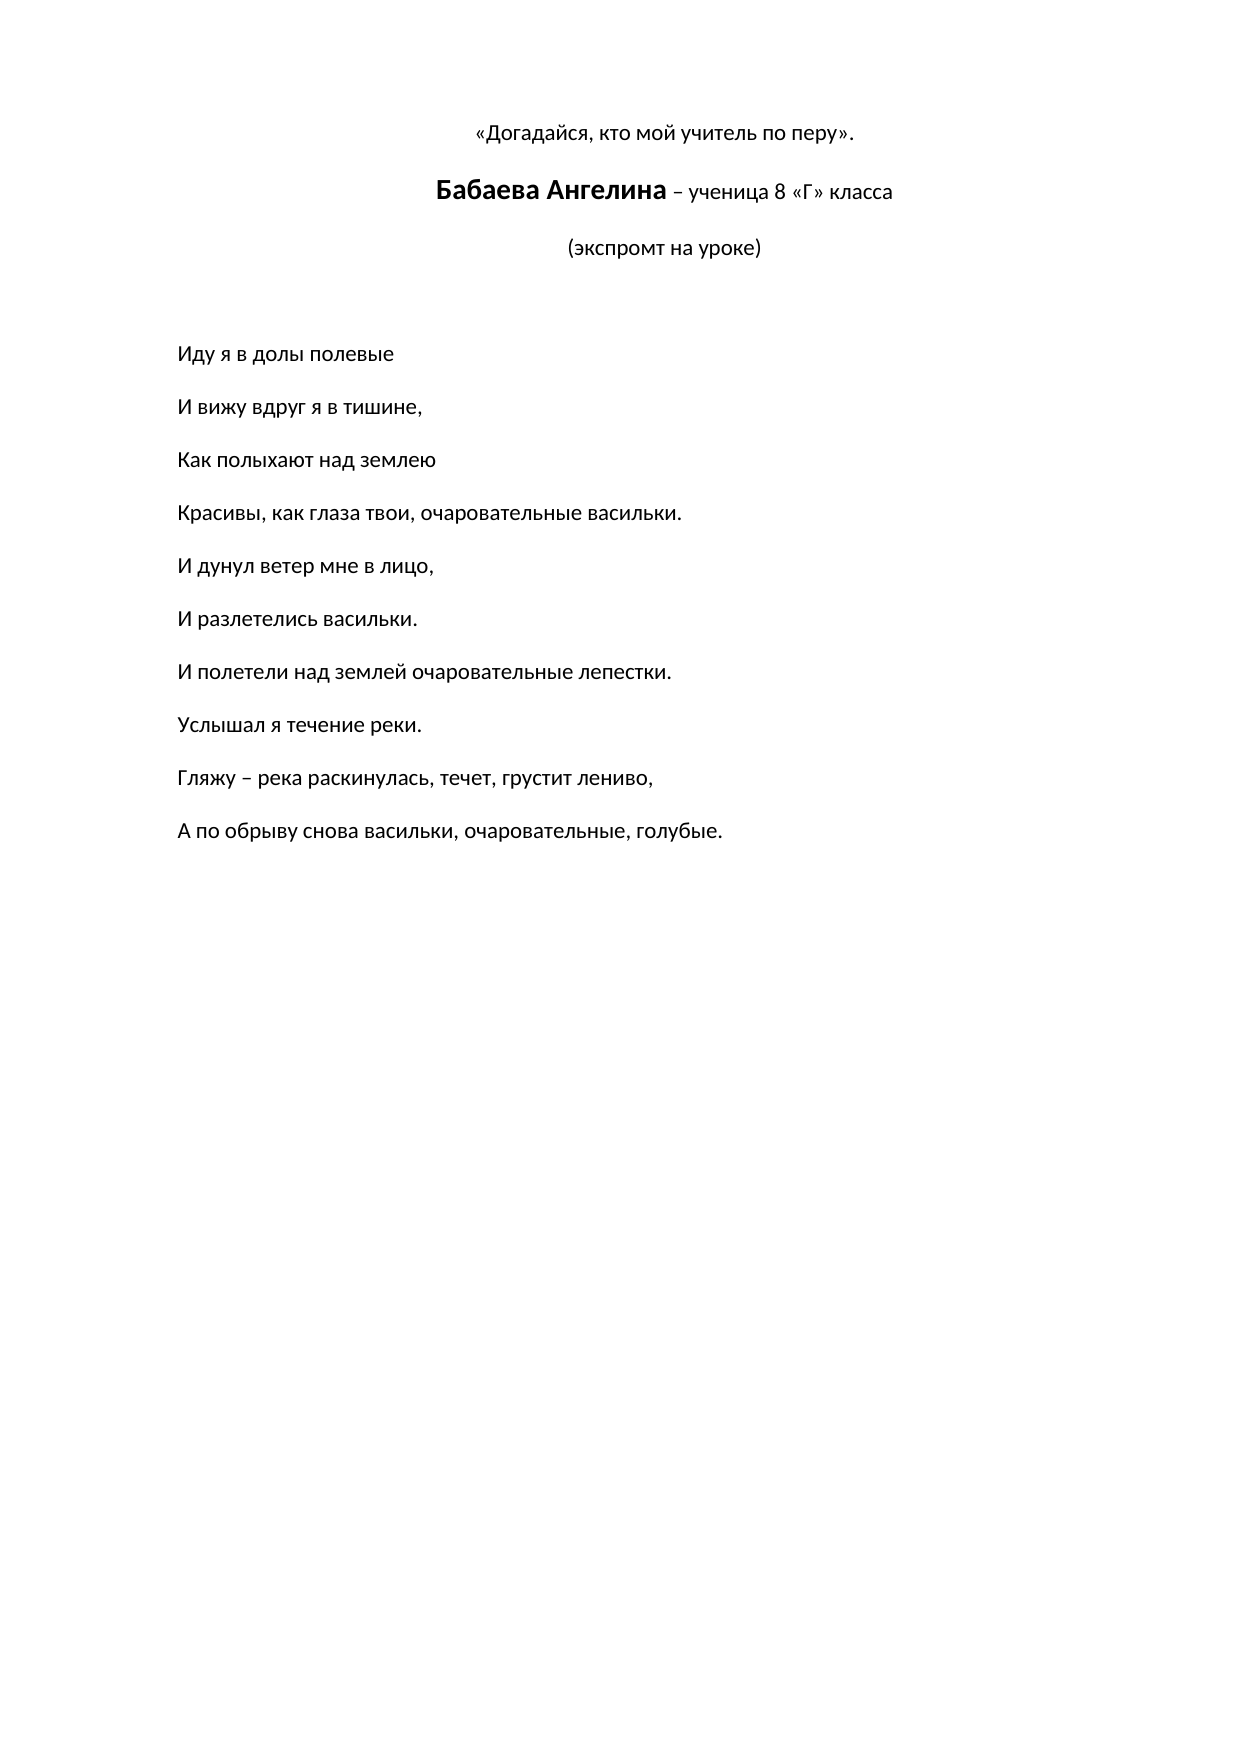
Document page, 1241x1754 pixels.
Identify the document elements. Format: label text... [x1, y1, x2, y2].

text А по обрыву снова васильки, очаровательные, голубые. [177, 816, 1152, 844]
text Услышал я течение реки. [177, 710, 1152, 738]
text И вижу вдруг я в тишине, [177, 392, 1152, 420]
text И разлетелись васильки. [177, 604, 1152, 632]
text Как полыхают над землею [177, 445, 1152, 473]
text «Догадайся, кто мой учитель по перу». [177, 118, 1152, 146]
text И полетели над землей очаровательные лепестки. [177, 657, 1152, 685]
text (экспромт на уроке) [177, 233, 1152, 261]
text Бабаева Ангелина – ученица 8 «Г» класса [177, 171, 1152, 207]
text Красивы, как глаза твои, очаровательные васильки. [177, 498, 1152, 526]
text Гляжу – река раскинулась, течет, грустит лениво, [177, 763, 1152, 791]
text Иду я в долы полевые [177, 339, 1152, 367]
text И дунул ветер мне в лицо, [177, 551, 1152, 579]
